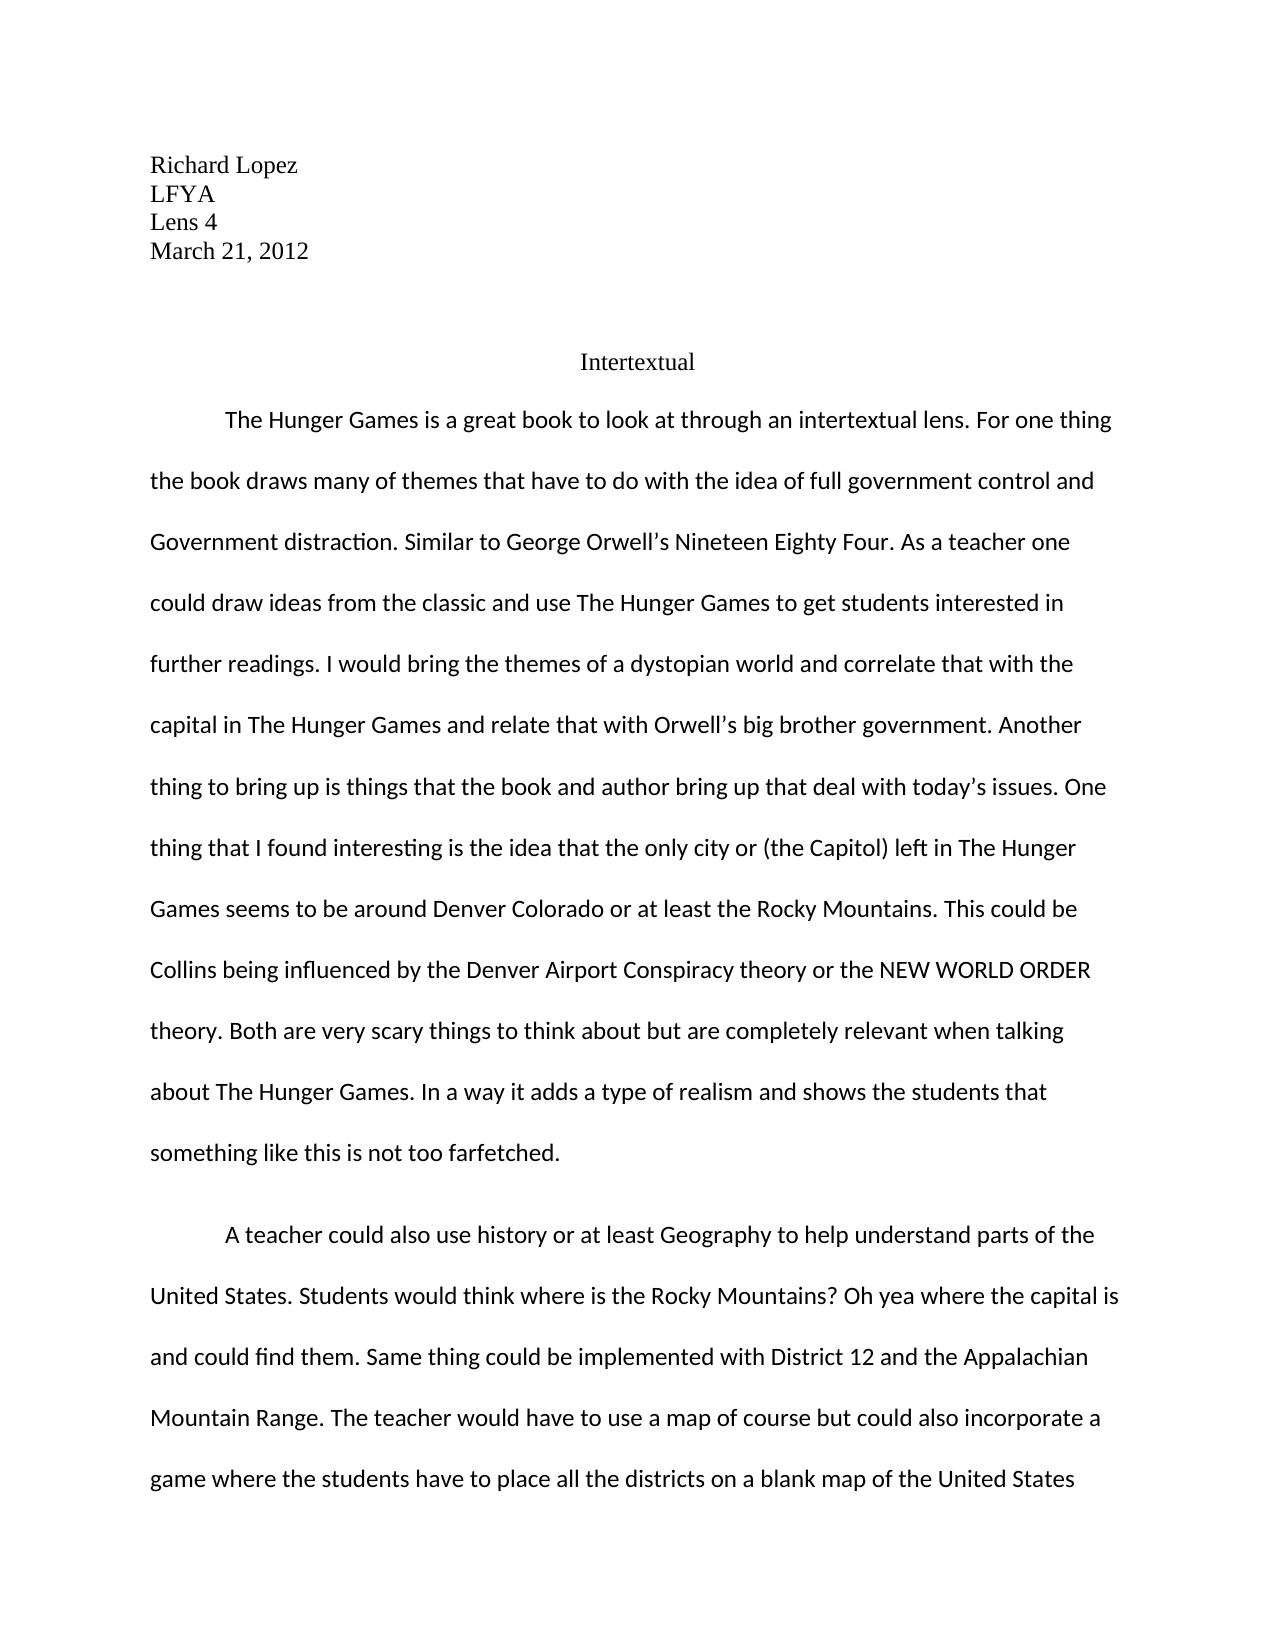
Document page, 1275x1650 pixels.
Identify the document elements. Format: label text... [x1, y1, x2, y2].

text Lens 4 [150, 207, 1125, 236]
text Intertextual [150, 347, 1125, 376]
text The Hunger Games is a great book to look at through an intertextual lens. For one thing the book draws many of themes that have to do with the idea of full government control and Government distraction. Similar to George Orwell’s Nineteen Eighty Four. As a teacher one could draw ideas from the classic and use The Hunger Games to get students interested in further readings. I would bring the themes of a dystopian world and correlate that with the capital in The Hunger Games and relate that with Orwell’s big brother government. Another thing to bring up is things that the book and author bring up that deal with today’s issues. One thing that I found interesting is the idea that the only city or (the Capitol) left in The Hunger Games seems to be around Denver Colorado or at least the Rocky Mountains. This could be Collins being influenced by the Denver Airport Conspiracy theory or the NEW WORLD ORDER theory. Both are very scary things to think about but are completely relevant when talking about The Hunger Games. In a way it adds a type of realism and shows the students that something like this is not too farfetched. [150, 404, 1125, 1167]
text LFYA [150, 179, 1125, 207]
text Richard Lopez [150, 150, 1125, 179]
text March 21, 2012 [150, 236, 1125, 265]
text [150, 1219, 1125, 1493]
